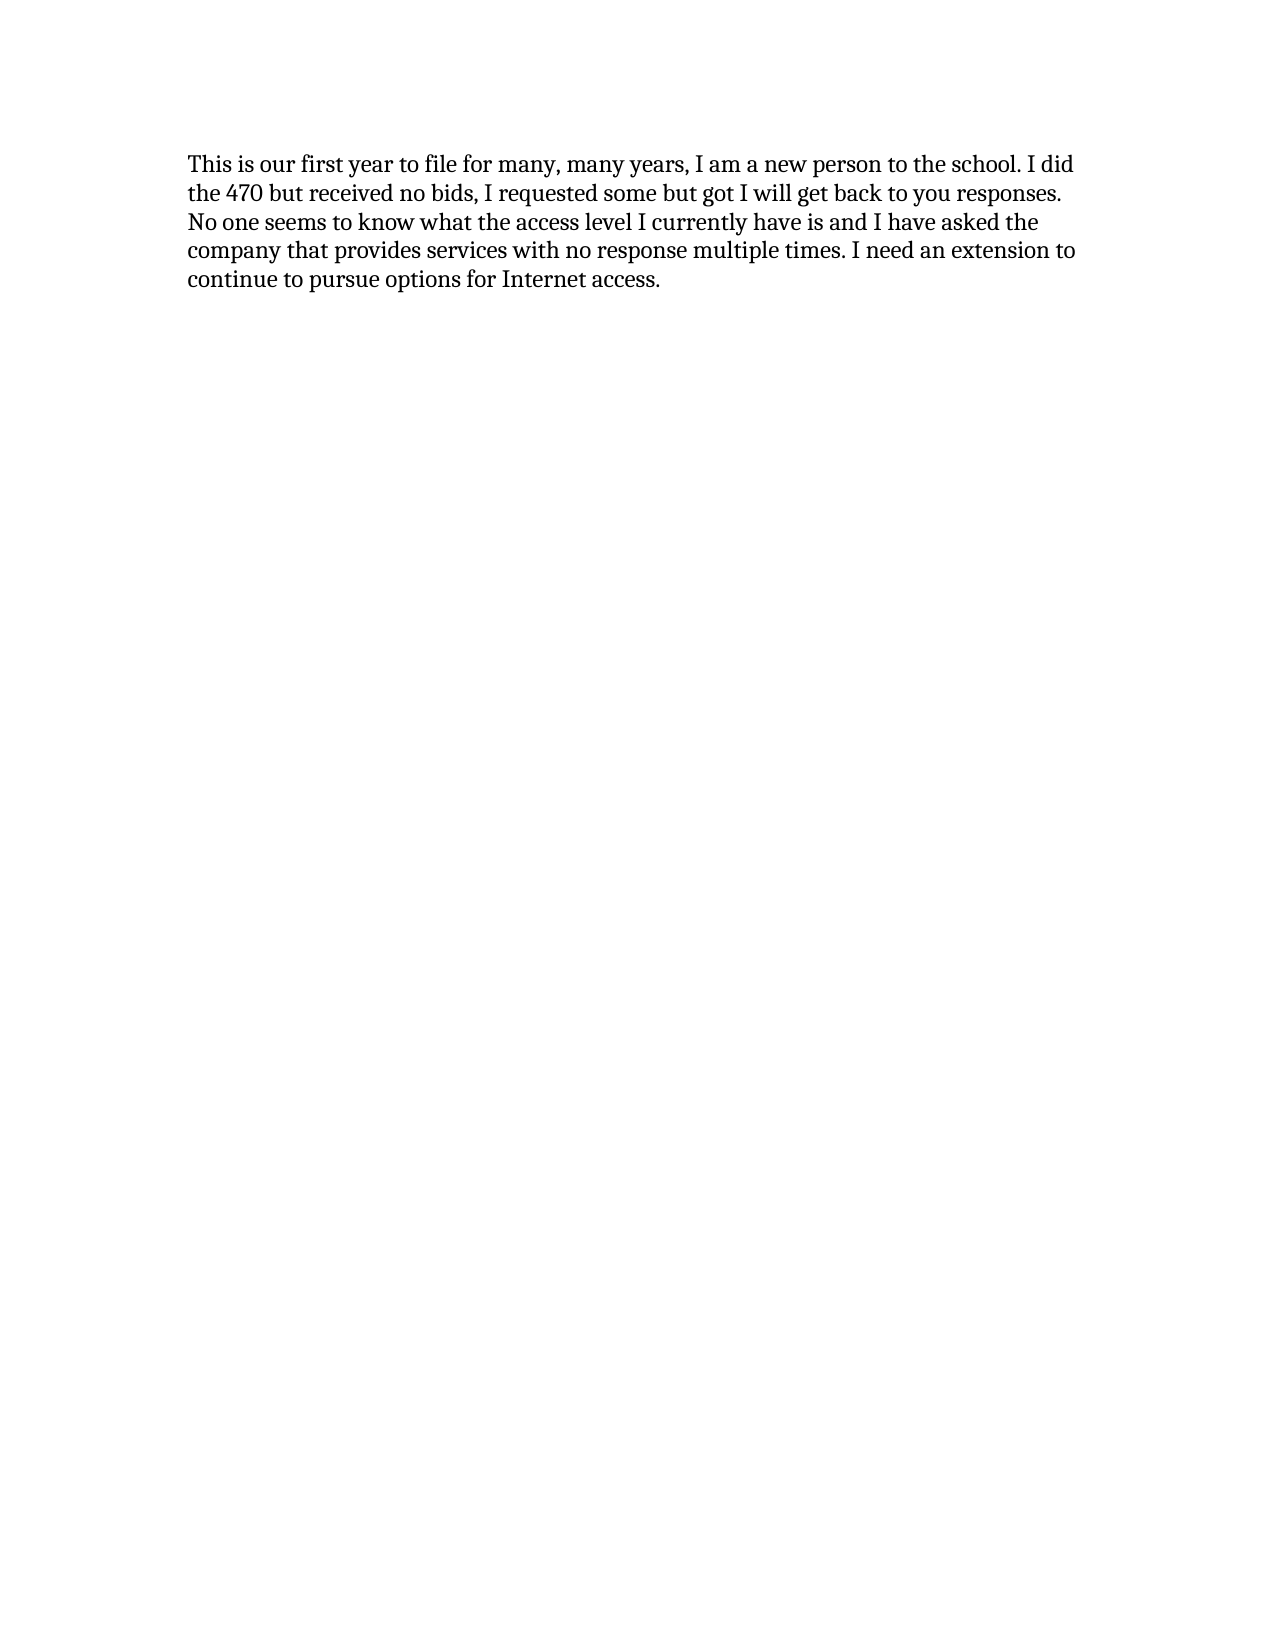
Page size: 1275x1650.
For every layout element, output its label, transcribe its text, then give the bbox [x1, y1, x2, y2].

text This is our first year to file for many, many years, I am a new person to the school. I did the 470 but received no bids, I requested some but got I will get back to you responses. No one seems to know what the access level I currently have is and I have asked the company that provides services with no response multiple times. I need an extension to continue to pursue options for Internet access. [187, 150, 1087, 294]
